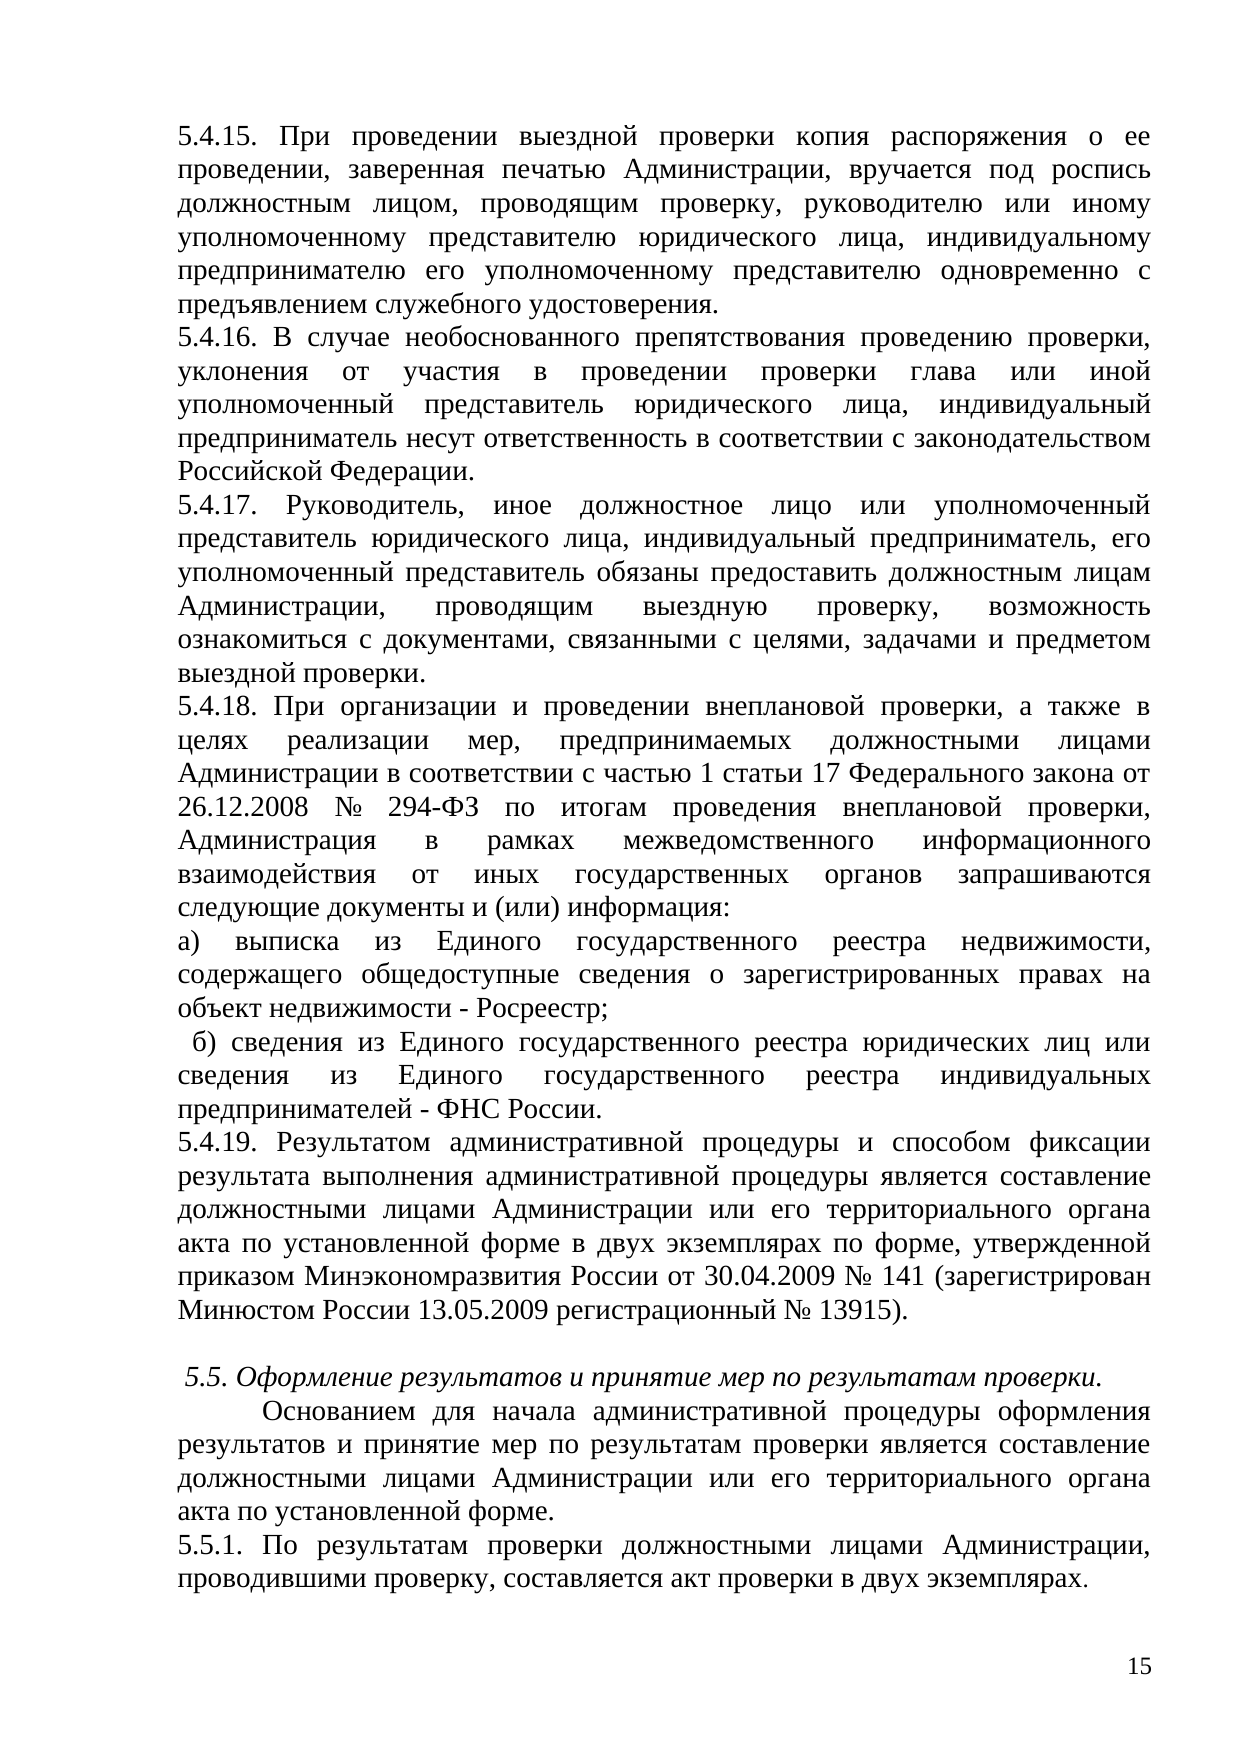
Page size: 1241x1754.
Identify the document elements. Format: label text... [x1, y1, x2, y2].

text 5.4.19. Результатом административной процедуры и способом фиксации результата выполнения административной процедуры является составление должностными лицами Администрации или его территориального органа акта по установленной форме в двух экземплярах по форме, утвержденной приказом Минэкономразвития России от 30.04.2009 № 141 (зарегистрирован Минюстом России 13.05.2009 регистрационный № 13915). [177, 1124, 1152, 1326]
text а) выписка из Единого государственного реестра недвижимости, содержащего общедоступные сведения о зарегистрированных правах на объект недвижимости - Росреестр; [177, 923, 1152, 1024]
text 5.5. Оформление результатов и принятие мер по результатам проверки. [177, 1359, 1152, 1393]
text б) сведения из Единого государственного реестра юридических лиц или сведения из Единого государственного реестра индивидуальных предпринимателей - ФНС России. [177, 1024, 1152, 1124]
text Основанием для начала административной процедуры оформления результатов и принятие мер по результатам проверки является составление должностными лицами Администрации или его территориального органа акта по установленной форме. [177, 1393, 1152, 1527]
text 5.4.17. Руководитель, иное должностное лицо или уполномоченный представитель юридического лица, индивидуальный предприниматель, его уполномоченный представитель обязаны предоставить должностным лицам Администрации, проводящим выездную проверку, возможность ознакомиться с документами, связанными с целями, задачами и предметом выездной проверки. [177, 487, 1152, 688]
text 5.4.18. При организации и проведении внеплановой проверки, а также в целях реализации мер, предпринимаемых должностными лицами Администрации в соответствии с частью 1 статьи 17 Федерального закона от 26.12.2008 № 294-ФЗ по итогам проведения внеплановой проверки, Администрация в рамках межведомственного информационного взаимодействия от иных государственных органов запрашиваются следующие документы и (или) информация: [177, 688, 1152, 923]
text 5.4.15. При проведении выездной проверки копия распоряжения о ее проведении, заверенная печатью Администрации, вручается под роспись должностным лицом, проводящим проверку, руководителю или иному уполномоченному представителю юридического лица, индивидуальному предпринимателю его уполномоченному представителю одновременно с предъявлением служебного удостоверения. [177, 118, 1152, 319]
text 5.5.1. По результатам проверки должностными лицами Администрации, проводившими проверку, составляется акт проверки в двух экземплярах. [177, 1527, 1152, 1594]
text 5.4.16. В случае необоснованного препятствования проведению проверки, уклонения от участия в проведении проверки глава или иной уполномоченный представитель юридического лица, индивидуальный предприниматель несут ответственность в соответствии с законодательством Российской Федерации. [177, 319, 1152, 487]
